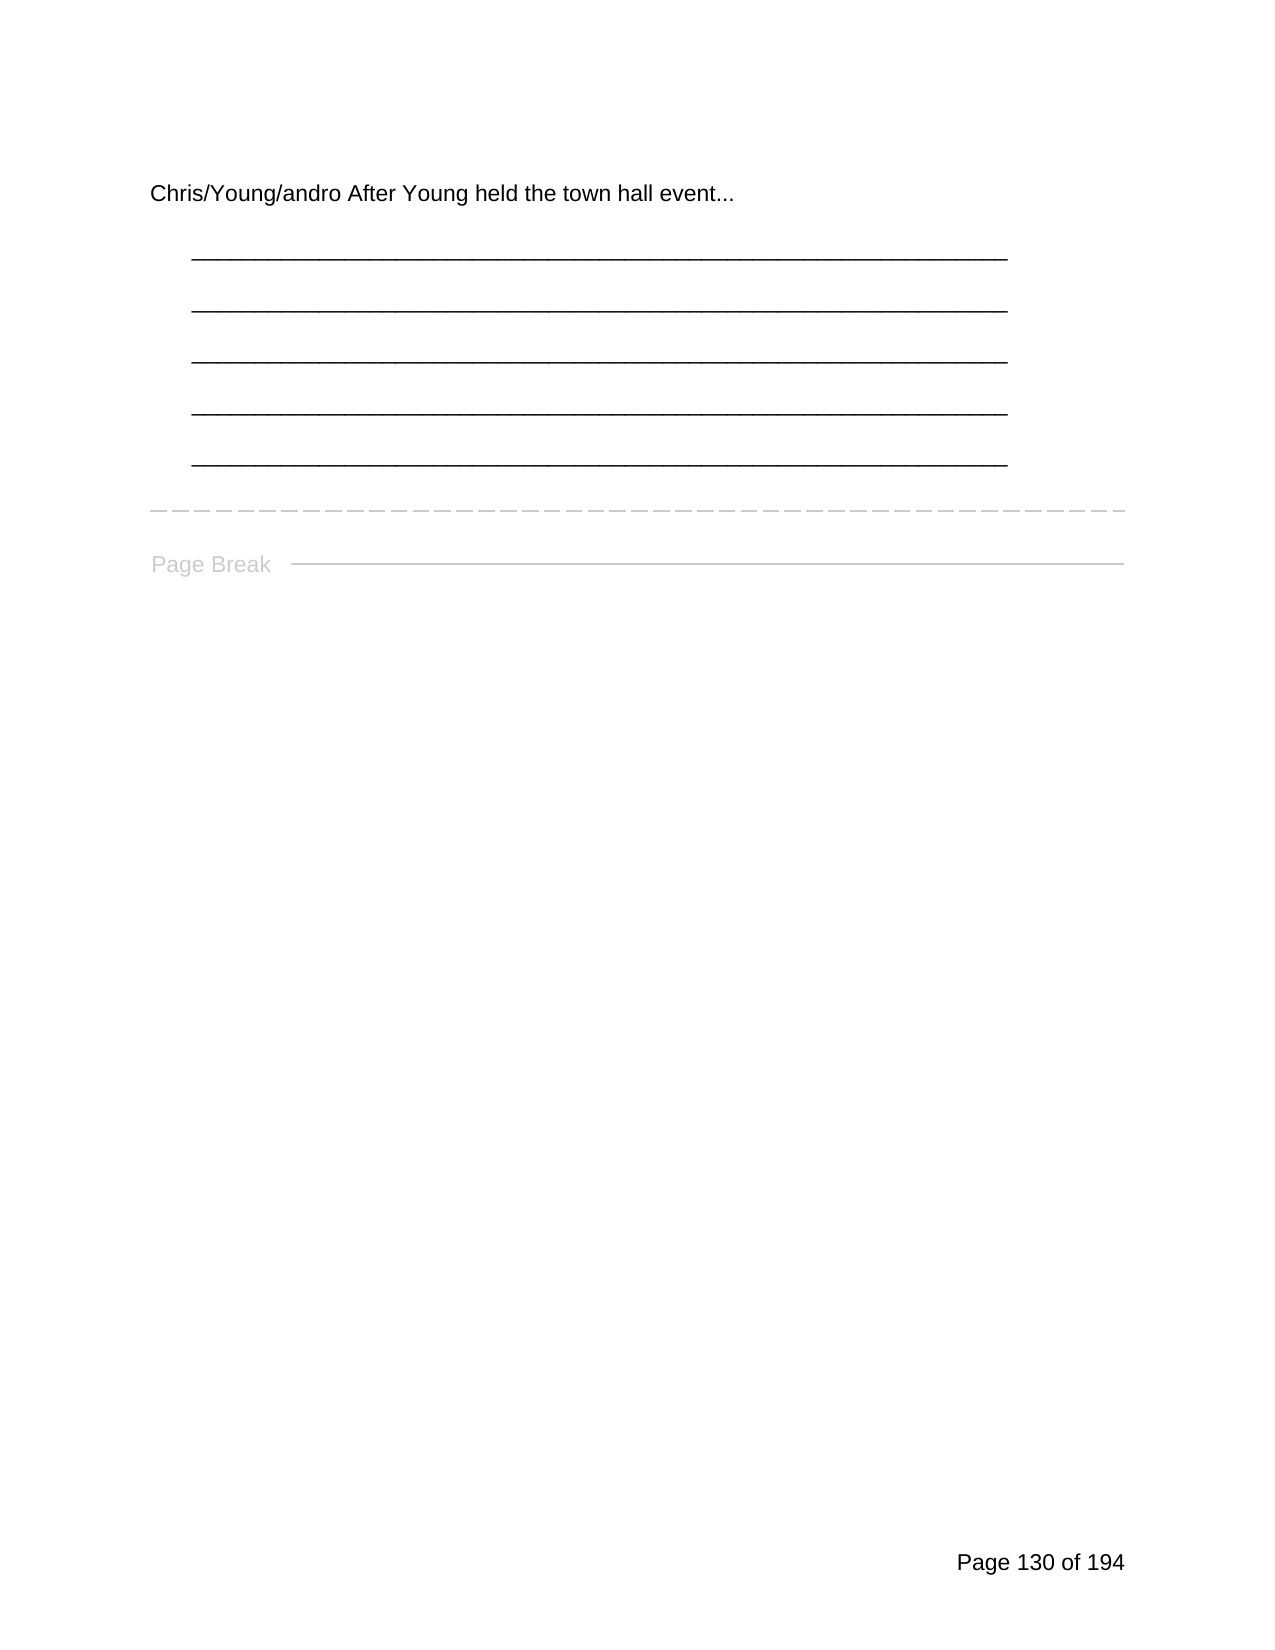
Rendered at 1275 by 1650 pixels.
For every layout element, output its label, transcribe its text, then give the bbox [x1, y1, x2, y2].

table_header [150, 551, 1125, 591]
text ________________________________________________________________ [150, 338, 1125, 364]
text Chris/Young/andro After Young held the town hall event... [150, 180, 1125, 207]
text ________________________________________________________________ [150, 287, 1125, 313]
text ________________________________________________________________ [150, 389, 1125, 416]
text ________________________________________________________________ [150, 235, 1125, 262]
text ________________________________________________________________ [150, 441, 1125, 467]
